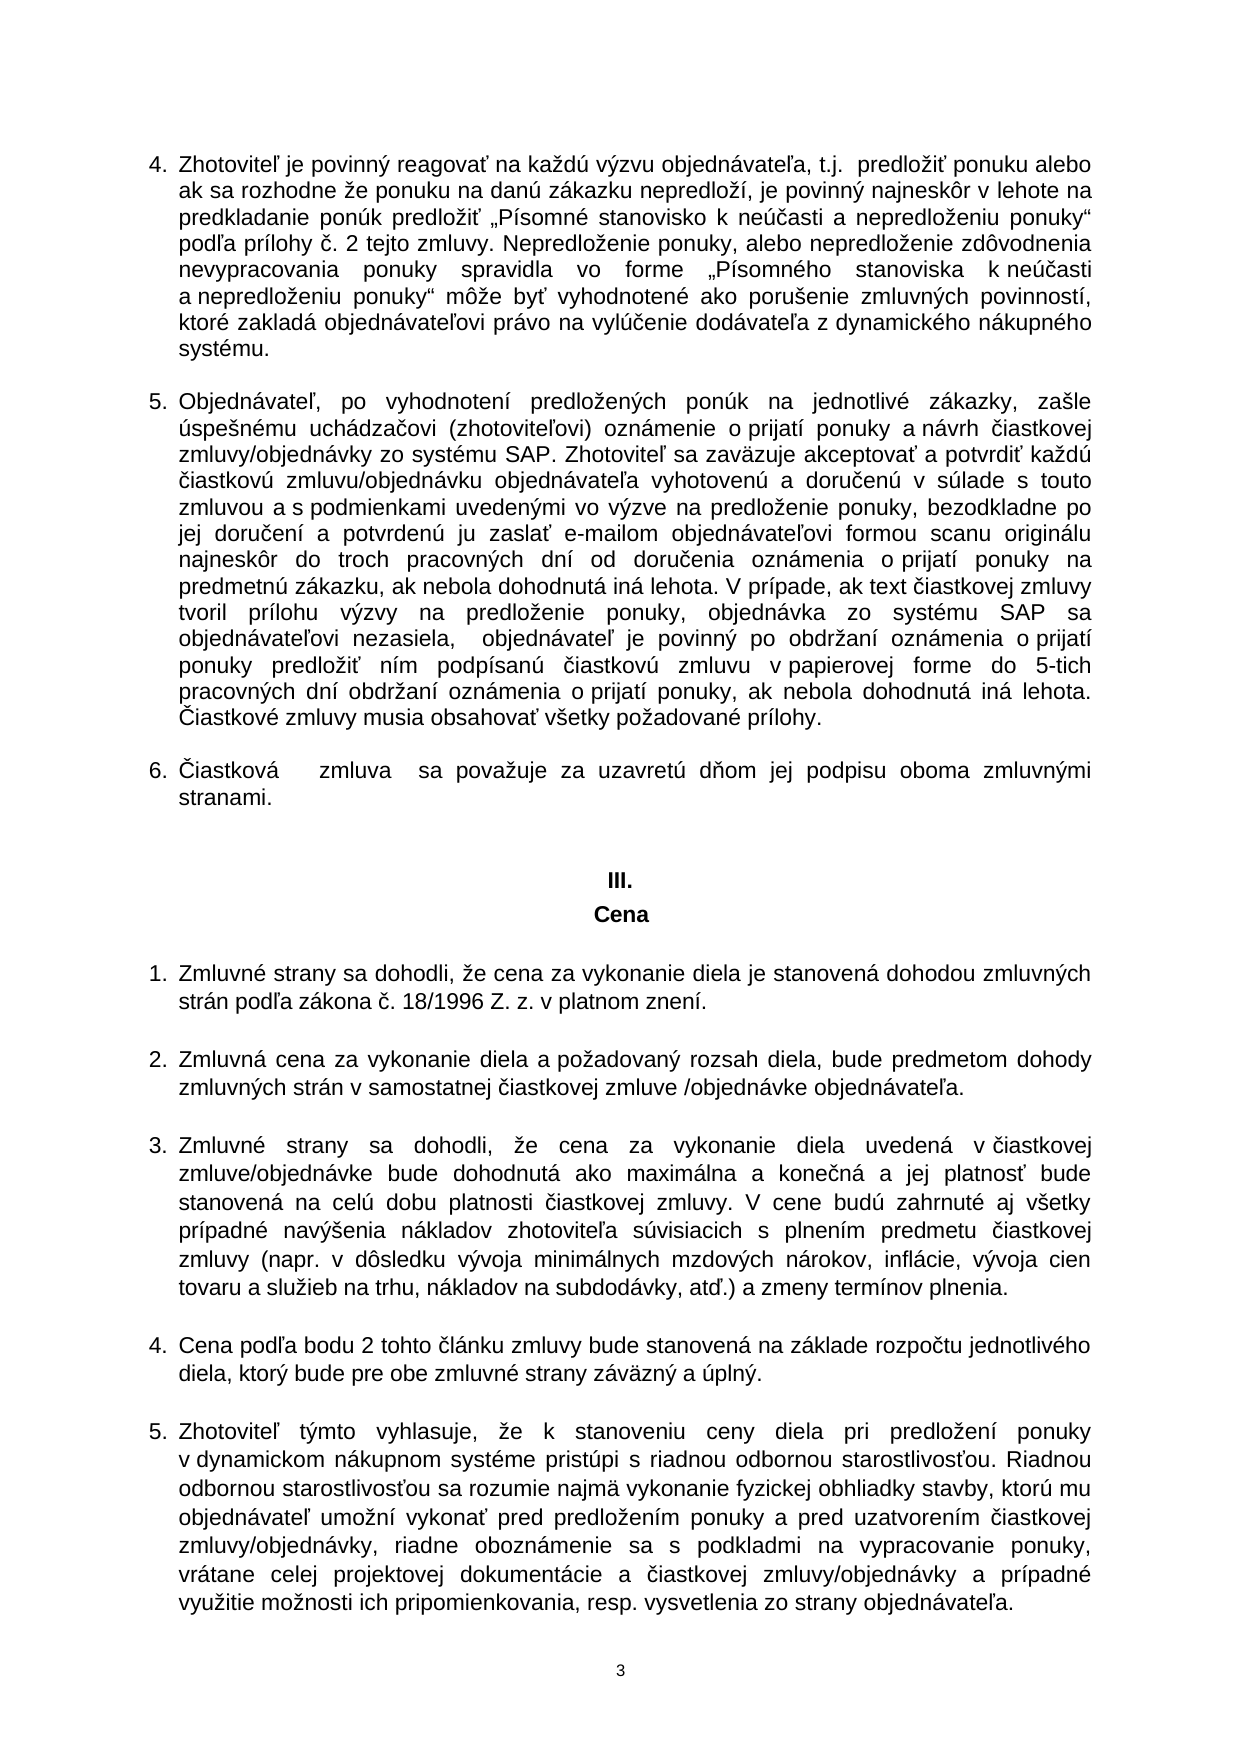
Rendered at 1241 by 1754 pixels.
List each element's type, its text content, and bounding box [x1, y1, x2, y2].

list Zhotoviteľ je povinný reagovať na každú výzvu objednávateľa, t.j. predložiť ponuku alebo ak sa rozhodne že ponuku na danú zákazku nepredloží, je povinný najneskôr v lehote na predkladanie ponúk predložiť „Písomné stanovisko k neúčasti a nepredloženiu ponuky“ podľa prílohy č. 2 tejto zmluvy. Nepredloženie ponuky, alebo nepredloženie zdôvodnenia nevypracovania ponuky spravidla vo forme „Písomného stanoviska k neúčasti a nepredloženiu ponuky“ môže byť vyhodnotené ako porušenie zmluvných povinností, ktoré zakladá objednávateľovi právo na vylúčenie dodávateľa z dynamického nákupného systému. [149, 151, 1092, 362]
text Cena [149, 894, 1094, 929]
list Zmluvná cena za vykonanie diela a požadovaný rozsah diela, bude predmetom dohody zmluvných strán v samostatnej čiastkovej zmluve /objednávke objednávateľa. [149, 1044, 1092, 1101]
list Zmluvné strany sa dohodli, že cena za vykonanie diela je stanovená dohodou zmluvných strán podľa zákona č. 18/1996 Z. z. v platnom znení. [149, 958, 1092, 1015]
text III. [149, 866, 1091, 894]
list Zmluvné strany sa dohodli, že cena za vykonanie diela uvedená v čiastkovej zmluve/objednávke bude dohodnutá ako maximálna a konečná a jej platnosť bude stanovená na celú dobu platnosti čiastkovej zmluvy. V cene budú zahrnuté aj všetky prípadné navýšenia nákladov zhotoviteľa súvisiacich s plnením predmetu čiastkovej zmluvy (napr. v dôsledku vývoja minimálnych mzdových nárokov, inflácie, vývoja cien tovaru a služieb na trhu, nákladov na subdodávky, atď.) a zmeny termínov plnenia. [149, 1130, 1092, 1302]
list Cena podľa bodu 2 tohto článku zmluvy bude stanovená na základe rozpočtu jednotlivého diela, ktorý bude pre obe zmluvné strany záväzný a úplný. [149, 1331, 1092, 1388]
list Objednávateľ, po vyhodnotení predložených ponúk na jednotlivé zákazky, zašle úspešnému uchádzačovi (zhotoviteľovi) oznámenie o prijatí ponuky a návrh čiastkovej zmluvy/objednávky zo systému SAP. Zhotoviteľ sa zaväzuje akceptovať a potvrdiť každú čiastkovú zmluvu/objednávku objednávateľa vyhotovenú a doručenú v súlade s touto zmluvou a s podmienkami uvedenými vo výzve na predloženie ponuky, bezodkladne po jej doručení a potvrdenú ju zaslať e-mailom objednávateľovi formou scanu originálu najneskôr do troch pracovných dní od doručenia oznámenia o prijatí ponuky na predmetnú zákazku, ak nebola dohodnutá iná lehota. V prípade, ak text čiastkovej zmluvy tvoril prílohu výzvy na predloženie ponuky, objednávka zo systému SAP sa objednávateľovi nezasiela, objednávateľ je povinný po obdržaní oznámenia o prijatí ponuky predložiť ním podpísanú čiastkovú zmluvu v papierovej forme do 5-tich pracovných dní obdržaní oznámenia o prijatí ponuky, ak nebola dohodnutá iná lehota. Čiastkové zmluvy musia obsahovať všetky požadované prílohy. [149, 388, 1092, 731]
list Zhotoviteľ týmto vyhlasuje, že k stanoveniu ceny diela pri predložení ponuky v dynamickom nákupnom systéme pristúpi s riadnou odbornou starostlivosťou. Riadnou odbornou starostlivosťou sa rozumie najmä vykonanie fyzickej obhliadky stavby, ktorú mu objednávateľ umožní vykonať pred predložením ponuky a pred uzatvorením čiastkovej zmluvy/objednávky, riadne oboznámenie sa s podkladmi na vypracovanie ponuky, vrátane celej projektovej dokumentácie a čiastkovej zmluvy/objednávky a prípadné využitie možnosti ich pripomienkovania, resp. vysvetlenia zo strany objednávateľa. [149, 1417, 1092, 1616]
list Čiastková zmluva sa považuje za uzavretú dňom jej podpisu oboma zmluvnými stranami. [149, 757, 1092, 810]
